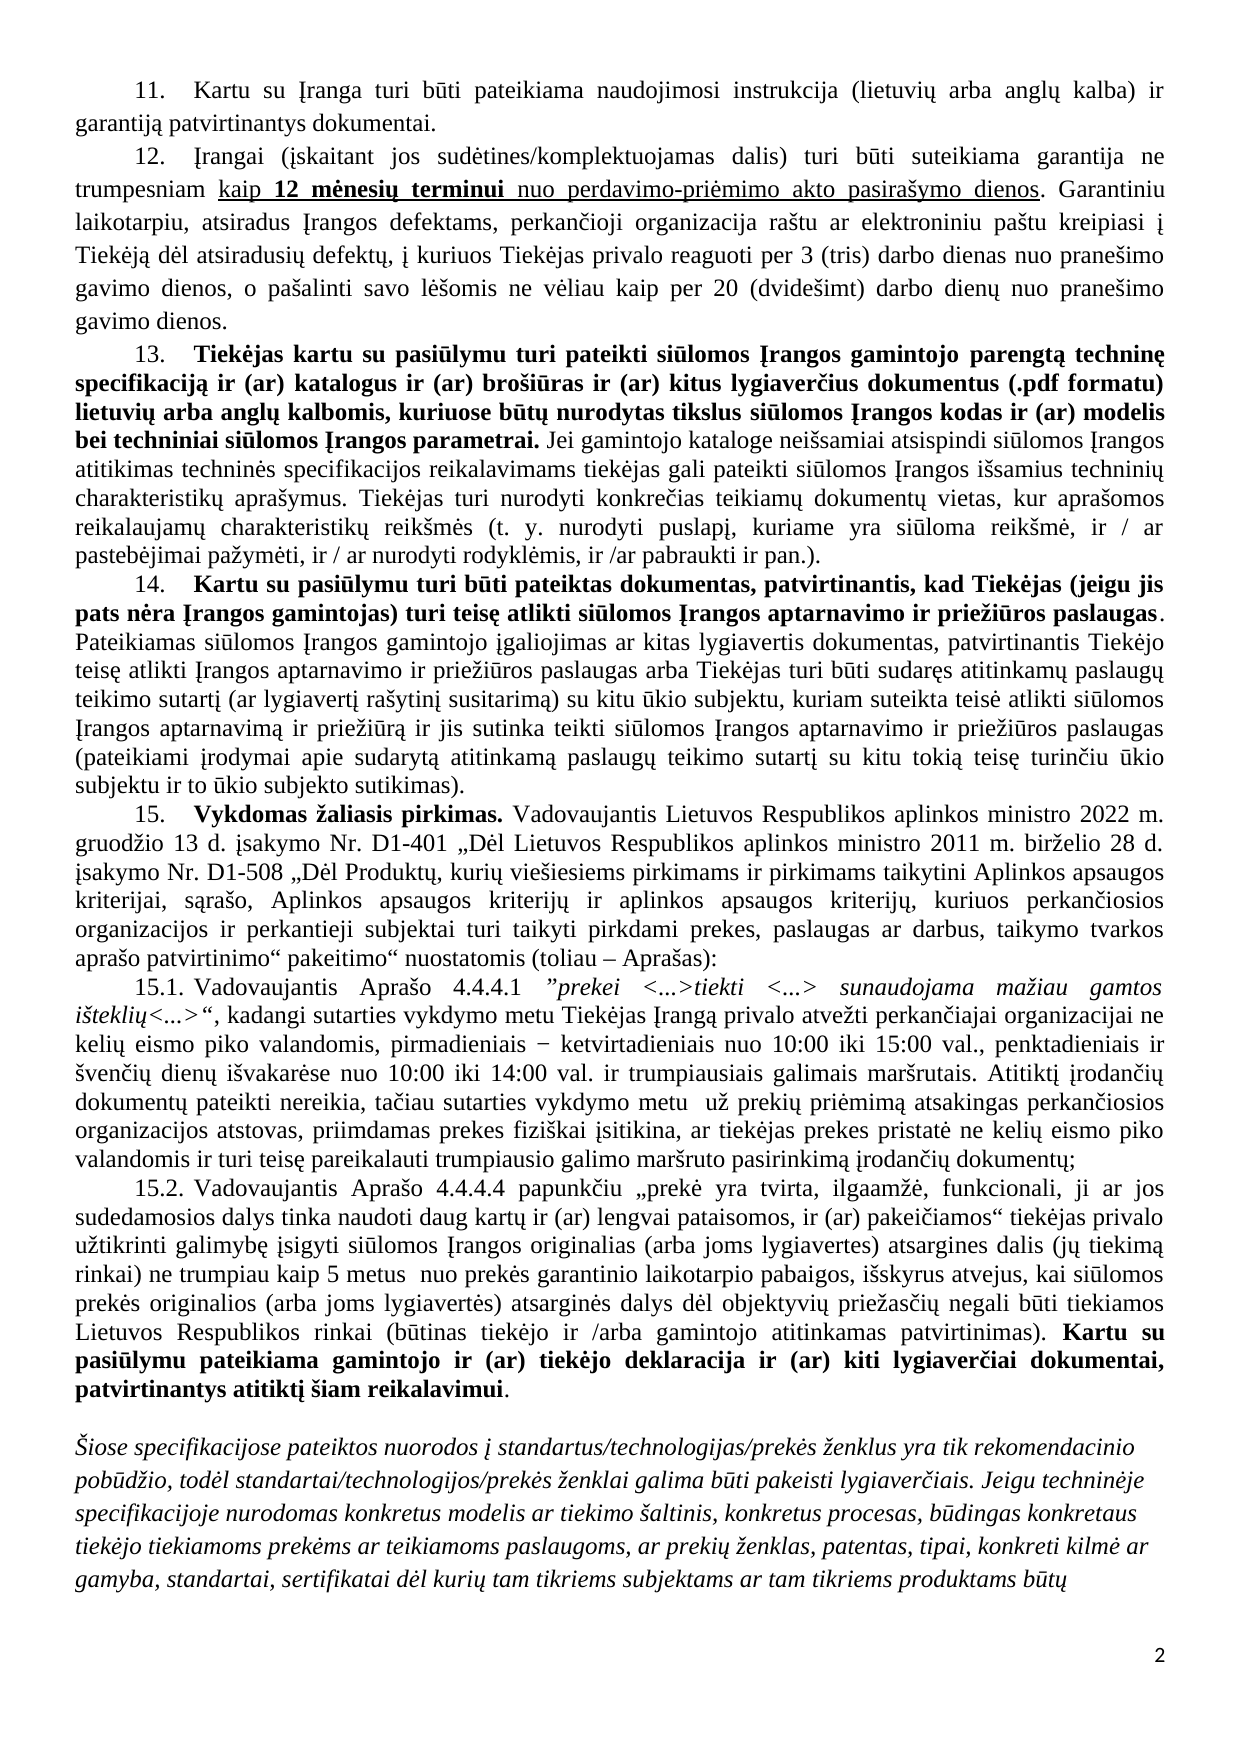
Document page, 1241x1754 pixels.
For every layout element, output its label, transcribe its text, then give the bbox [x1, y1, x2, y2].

list Kartu su pasiūlymu turi būti pateiktas dokumentas, patvirtinantis, kad Tiekėjas (jeigu jis pats nėra Įrangos gamintojas) turi teisę atlikti siūlomos Įrangos aptarnavimo ir priežiūros paslaugas. Pateikiamas siūlomos Įrangos gamintojo įgaliojimas ar kitas lygiavertis dokumentas, patvirtinantis Tiekėjo teisę atlikti Įrangos aptarnavimo ir priežiūros paslaugas arba Tiekėjas turi būti sudaręs atitinkamų paslaugų teikimo sutartį (ar lygiavertį rašytinį susitarimą) su kitu ūkio subjektu, kuriam suteikta teisė atlikti siūlomos Įrangos aptarnavimą ir priežiūrą ir jis sutinka teikti siūlomos Įrangos aptarnavimo ir priežiūros paslaugas (pateikiami įrodymai apie sudarytą atitinkamą paslaugų teikimo sutartį su kitu tokią teisę turinčiu ūkio subjektu ir to ūkio subjekto sutikimas). [75, 569, 1165, 799]
list Vadovaujantis Aprašo 4.4.4.1 ”prekei <...>tiekti <...> sunaudojama mažiau gamtos išteklių<...>“, kadangi sutarties vykdymo metu Tiekėjas Įrangą privalo atvežti perkančiajai organizacijai ne kelių eismo piko valandomis, pirmadieniais − ketvirtadieniais nuo 10:00 iki 15:00 val., penktadieniais ir švenčių dienų išvakarėse nuo 10:00 iki 14:00 val. ir trumpiausiais galimais maršrutais. Atitiktį įrodančių dokumentų pateikti nereikia, tačiau sutarties vykdymo metu už prekių priėmimą atsakingas perkančiosios organizacijos atstovas, priimdamas prekes fiziškai įsitikina, ar tiekėjas prekes pristatė ne kelių eismo piko valandomis ir turi teisę pareikalauti trumpiausio galimo maršruto pasirinkimą įrodančių dokumentų; [75, 972, 1165, 1173]
list Tiekėjas kartu su pasiūlymu turi pateikti siūlomos Įrangos gamintojo parengtą techninę specifikaciją ir (ar) katalogus ir (ar) brošiūras ir (ar) kitus lygiaverčius dokumentus (.pdf formatu) lietuvių arba anglų kalbomis, kuriuose būtų nurodytas tikslus siūlomos Įrangos kodas ir (ar) modelis bei techniniai siūlomos Įrangos parametrai. Jei gamintojo kataloge neišsamiai atsispindi siūlomos Įrangos atitikimas techninės specifikacijos reikalavimams tiekėjas gali pateikti siūlomos Įrangos išsamius techninių charakteristikų aprašymus. Tiekėjas turi nurodyti konkrečias teikiamų dokumentų vietas, kur aprašomos reikalaujamų charakteristikų reikšmės (t. y. nurodyti puslapį, kuriame yra siūloma reikšmė, ir / ar pastebėjimai pažymėti, ir / ar nurodyti rodyklėmis, ir /ar pabraukti ir pan.). [75, 339, 1165, 569]
list Kartu su Įranga turi būti pateikiama naudojimosi instrukcija (lietuvių arba anglų kalba) ir garantiją patvirtinantys dokumentai. [75, 75, 1165, 137]
list Vadovaujantis Aprašo 4.4.4.4 papunkčiu „prekė yra tvirta, ilgaamžė, funkcionali, ji ar jos sudedamosios dalys tinka naudoti daug kartų ir (ar) lengvai pataisomos, ir (ar) pakeičiamos“ tiekėjas privalo užtikrinti galimybę įsigyti siūlomos Įrangos originalias (arba joms lygiavertes) atsargines dalis (jų tiekimą rinkai) ne trumpiau kaip 5 metus nuo prekės garantinio laikotarpio pabaigos, išskyrus atvejus, kai siūlomos prekės originalios (arba joms lygiavertės) atsarginės dalys dėl objektyvių priežasčių negali būti tiekiamos Lietuvos Respublikos rinkai (būtinas tiekėjo ir /arba gamintojo atitinkamas patvirtinimas). Kartu su pasiūlymu pateikiama gamintojo ir (ar) tiekėjo deklaracija ir (ar) kiti lygiaverčiai dokumentai, patvirtinantys atitiktį šiam reikalavimui. [75, 1173, 1165, 1403]
list Įrangai (įskaitant jos sudėtines/komplektuojamas dalis) turi būti suteikiama garantija ne trumpesniam kaip 12 mėnesių terminui nuo perdavimo-priėmimo akto pasirašymo dienos. Garantiniu laikotarpiu, atsiradus Įrangos defektams, perkančioji organizacija raštu ar elektroniniu paštu kreipiasi į Tiekėją dėl atsiradusių defektų, į kuriuos Tiekėjas privalo reaguoti per 3 (tris) darbo dienas nuo pranešimo gavimo dienos, o pašalinti savo lėšomis ne vėliau kaip per 20 (dvidešimt) darbo dienų nuo pranešimo gavimo dienos. [75, 141, 1165, 335]
list Vykdomas žaliasis pirkimas. Vadovaujantis Lietuvos Respublikos aplinkos ministro 2022 m. gruodžio 13 d. įsakymo Nr. D1-401 „Dėl Lietuvos Respublikos aplinkos ministro 2011 m. birželio 28 d. įsakymo Nr. D1-508 „Dėl Produktų, kurių viešiesiems pirkimams ir pirkimams taikytini Aplinkos apsaugos kriterijai, sąrašo, Aplinkos apsaugos kriterijų ir aplinkos apsaugos kriterijų, kuriuos perkančiosios organizacijos ir perkantieji subjektai turi taikyti pirkdami prekes, paslaugas ar darbus, taikymo tvarkos aprašo patvirtinimo“ pakeitimo“ nuostatomis (toliau – Aprašas): [75, 799, 1165, 972]
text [75, 1432, 1165, 1592]
